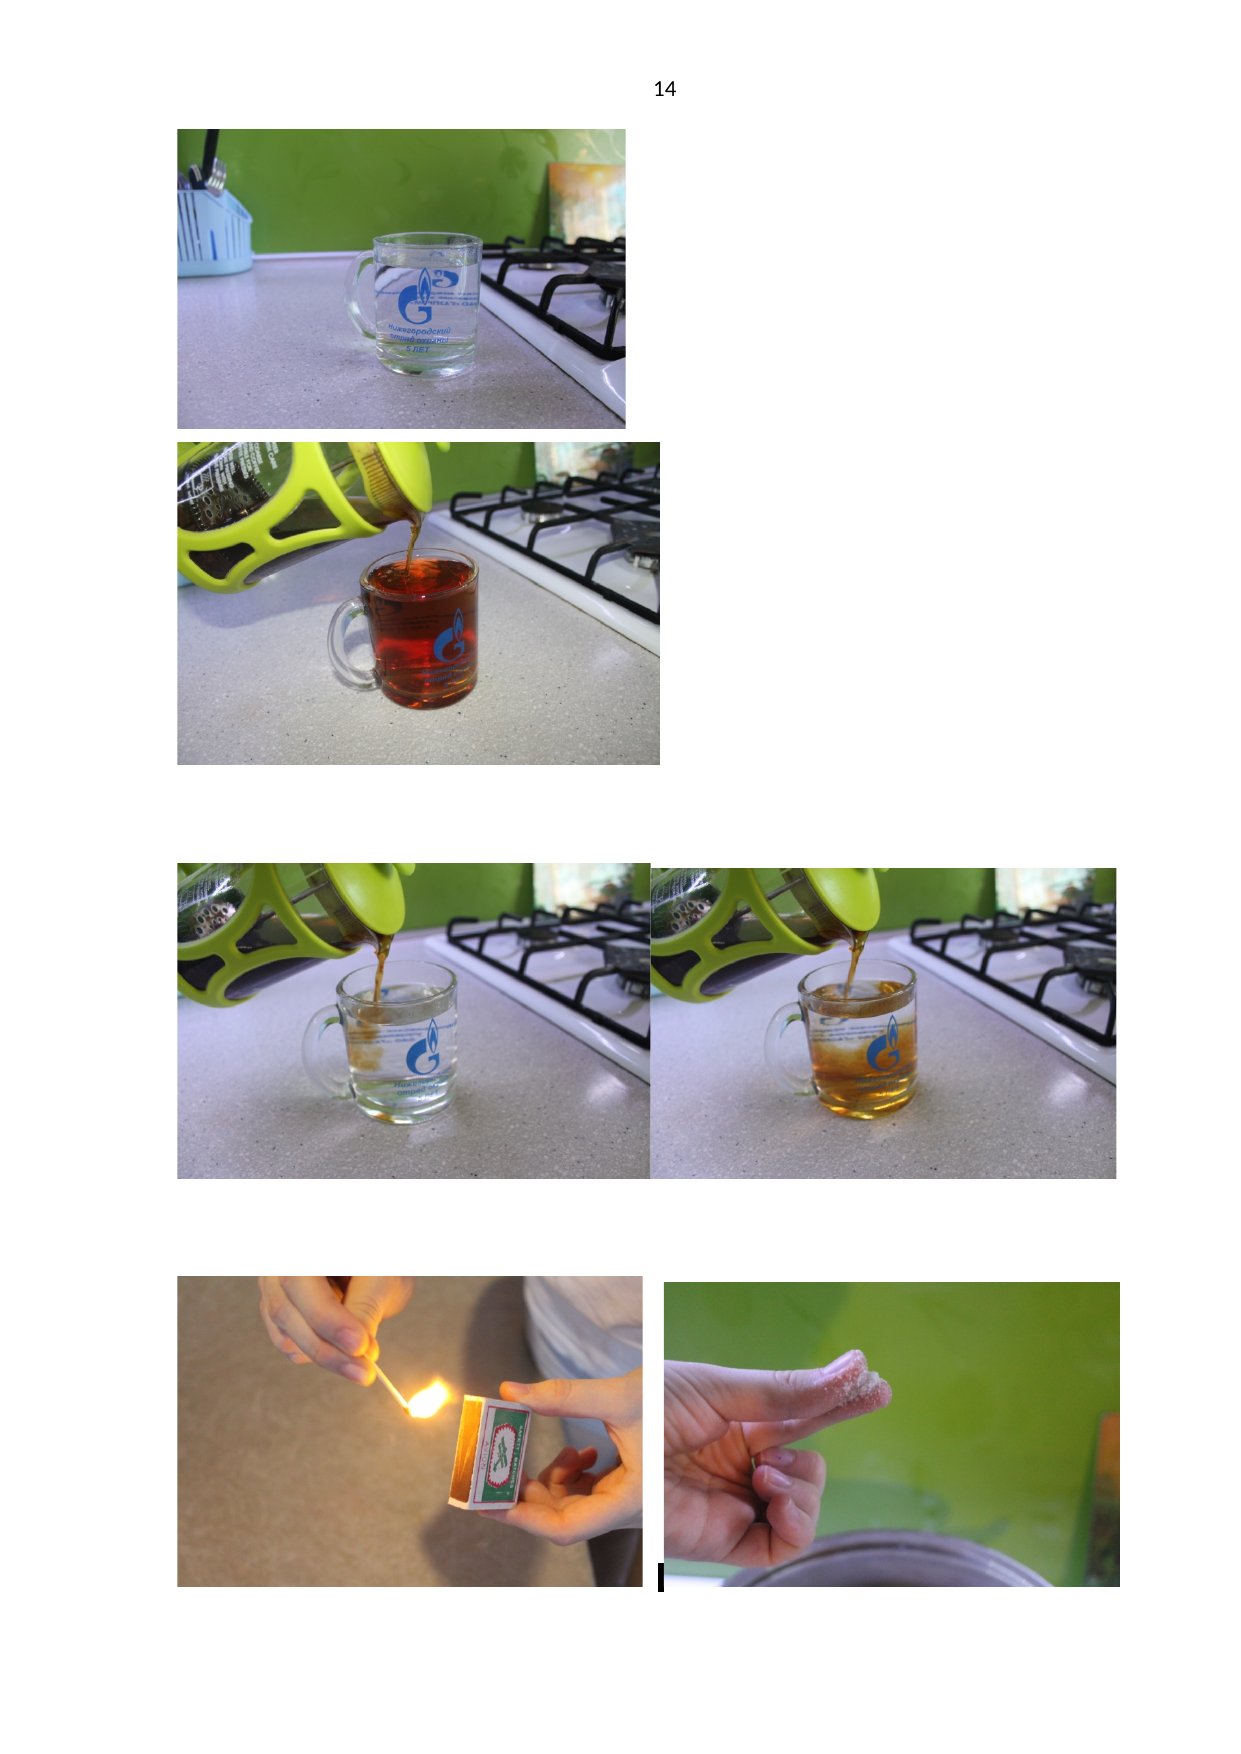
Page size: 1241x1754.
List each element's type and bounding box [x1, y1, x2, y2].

picture [177, 1276, 643, 1587]
picture [177, 442, 660, 765]
picture [177, 129, 626, 429]
picture [177, 863, 1117, 1179]
picture [663, 1282, 1120, 1587]
